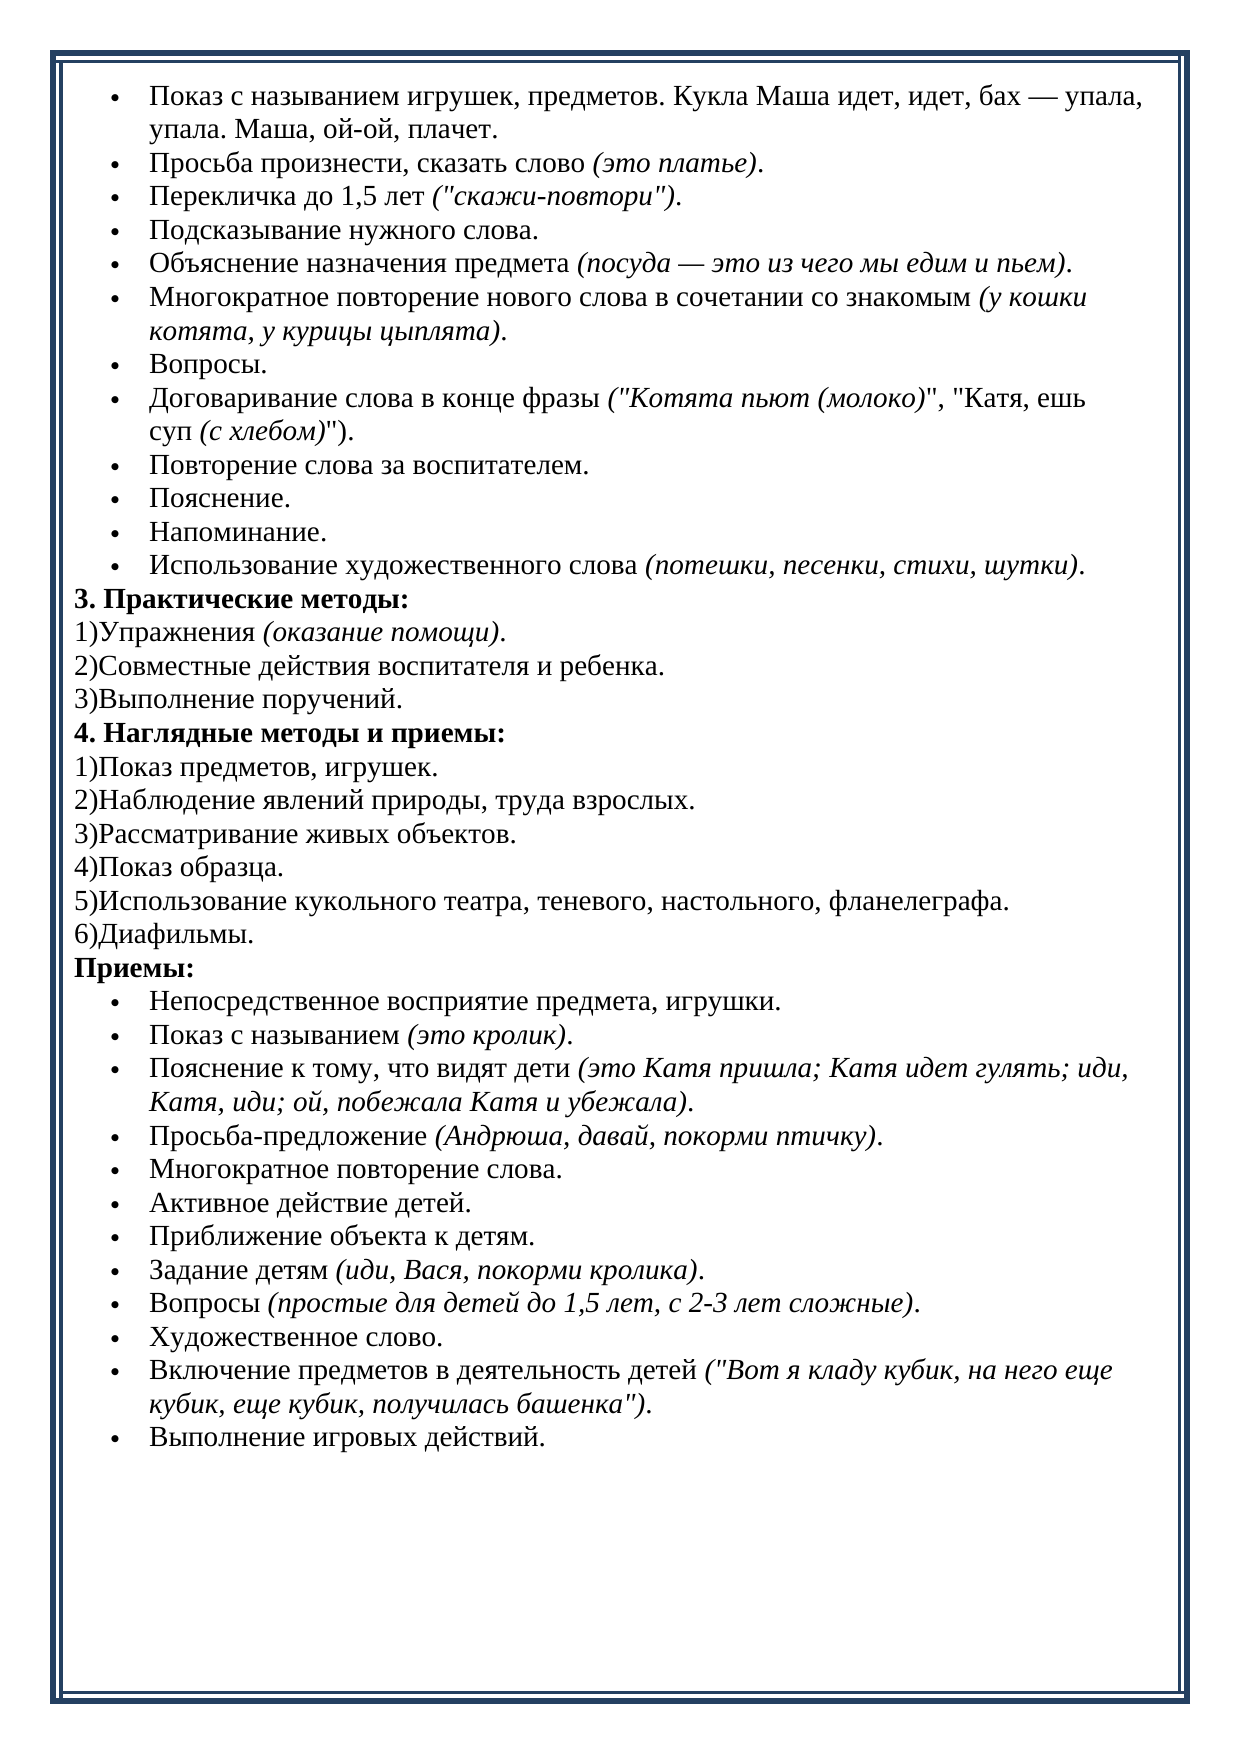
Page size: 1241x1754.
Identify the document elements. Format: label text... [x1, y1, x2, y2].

list Непосредственное восприятие предмета, игрушки. [111, 983, 1152, 1017]
text Приемы: [74, 950, 1152, 983]
list Художественное слово. [111, 1319, 1152, 1352]
list Повторение слова за воспитателем. [111, 447, 1152, 480]
text 1)Упражнения (оказание помощи). [74, 614, 1152, 648]
text 5)Использование кукольного театра, теневого, настольного, фланелеграфа. [74, 883, 1152, 916]
text 3. Практические методы: [74, 581, 1152, 614]
list Перекличка до 1,5 лет ("скажи-повтори"). [111, 178, 1152, 212]
list Показ с называнием (это кролик). [111, 1017, 1152, 1051]
text 2)Совместные действия воспитателя и ребенка. [74, 648, 1152, 682]
list Многократное повторение слова. [111, 1151, 1152, 1185]
list Подсказывание нужного слова. [111, 212, 1152, 246]
text 3)Рассматривание живых объектов. [74, 816, 1152, 849]
text 1)Показ предметов, игрушек. [74, 749, 1152, 782]
text 2)Наблюдение явлений природы, труда взрослых. [74, 782, 1152, 816]
list Активное действие детей. [111, 1185, 1152, 1218]
list Пояснение к тому, что видят дети (это Катя пришла; Катя идет гулять; иди, Катя, иди; ой, побежала Катя и убежала). [111, 1051, 1152, 1118]
list Договаривание слова в конце фразы ("Котята пьют (молоко)", "Катя, ешь суп (с хлебом)"). [111, 380, 1152, 447]
list Пояснение. [111, 480, 1152, 514]
text 3)Выполнение поручений. [74, 682, 1152, 715]
list Показ с называнием игрушек, предметов. Кукла Маша идет, идет, бах — упала, упала. Маша, ой-ой, плачет. [111, 78, 1152, 145]
text 6)Диафильмы. [74, 916, 1152, 950]
list Вопросы (простые для детей до 1,5 лет, с 2-3 лет сложные). [111, 1285, 1152, 1319]
list Приближение объекта к детям. [111, 1218, 1152, 1252]
list Вопросы. [111, 346, 1152, 380]
text 4)Показ образца. [74, 849, 1152, 883]
list Просьба-предложение (Андрюша, давай, покорми птичку). [111, 1118, 1152, 1151]
list Включение предметов в деятельность детей ("Вот я кладу кубик, на него еще кубик, еще кубик, получилась башенка"). [111, 1352, 1152, 1419]
list Объяснение назначения предмета (посуда — это из чего мы едим и пьем). [111, 246, 1152, 279]
list Задание детям (иди, Вася, покорми кролика). [111, 1252, 1152, 1285]
list Многократное повторение нового слова в сочетании со знакомым (у кошки котята, у курицы цыплята). [111, 279, 1152, 346]
list Напоминание. [111, 514, 1152, 547]
list Просьба произнести, сказать слово (это платье). [111, 145, 1152, 178]
list Использование художественного слова (потешки, песенки, стихи, шутки). [111, 547, 1152, 581]
text 4. Наглядные методы и приемы: [74, 715, 1152, 749]
list Выполнение игровых действий. [111, 1419, 1152, 1453]
